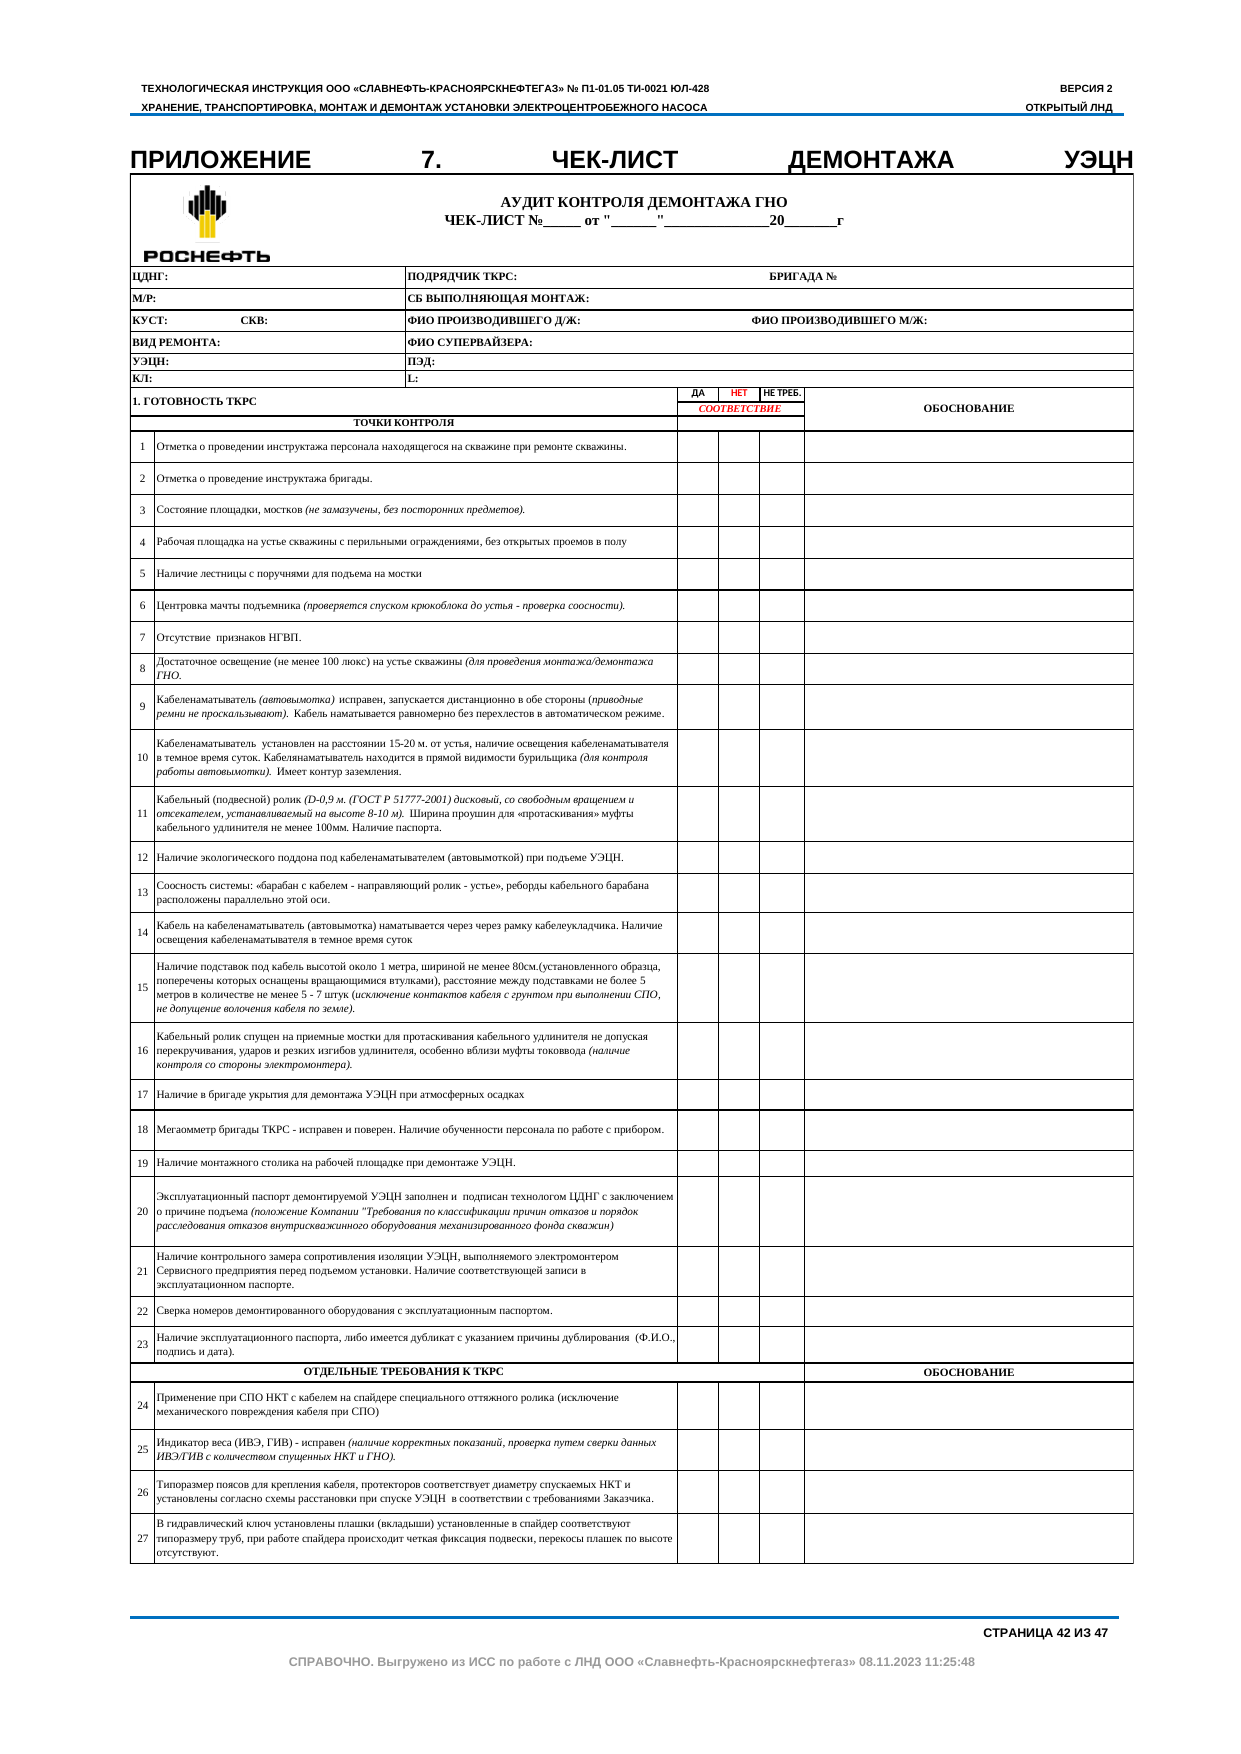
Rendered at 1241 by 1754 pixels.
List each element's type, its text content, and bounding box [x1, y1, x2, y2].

text ПРИЛОЖЕНИЕ 7. ЧЕК-ЛИСТ ДЕМОНТАЖА УЭЦН [130, 145, 1134, 173]
